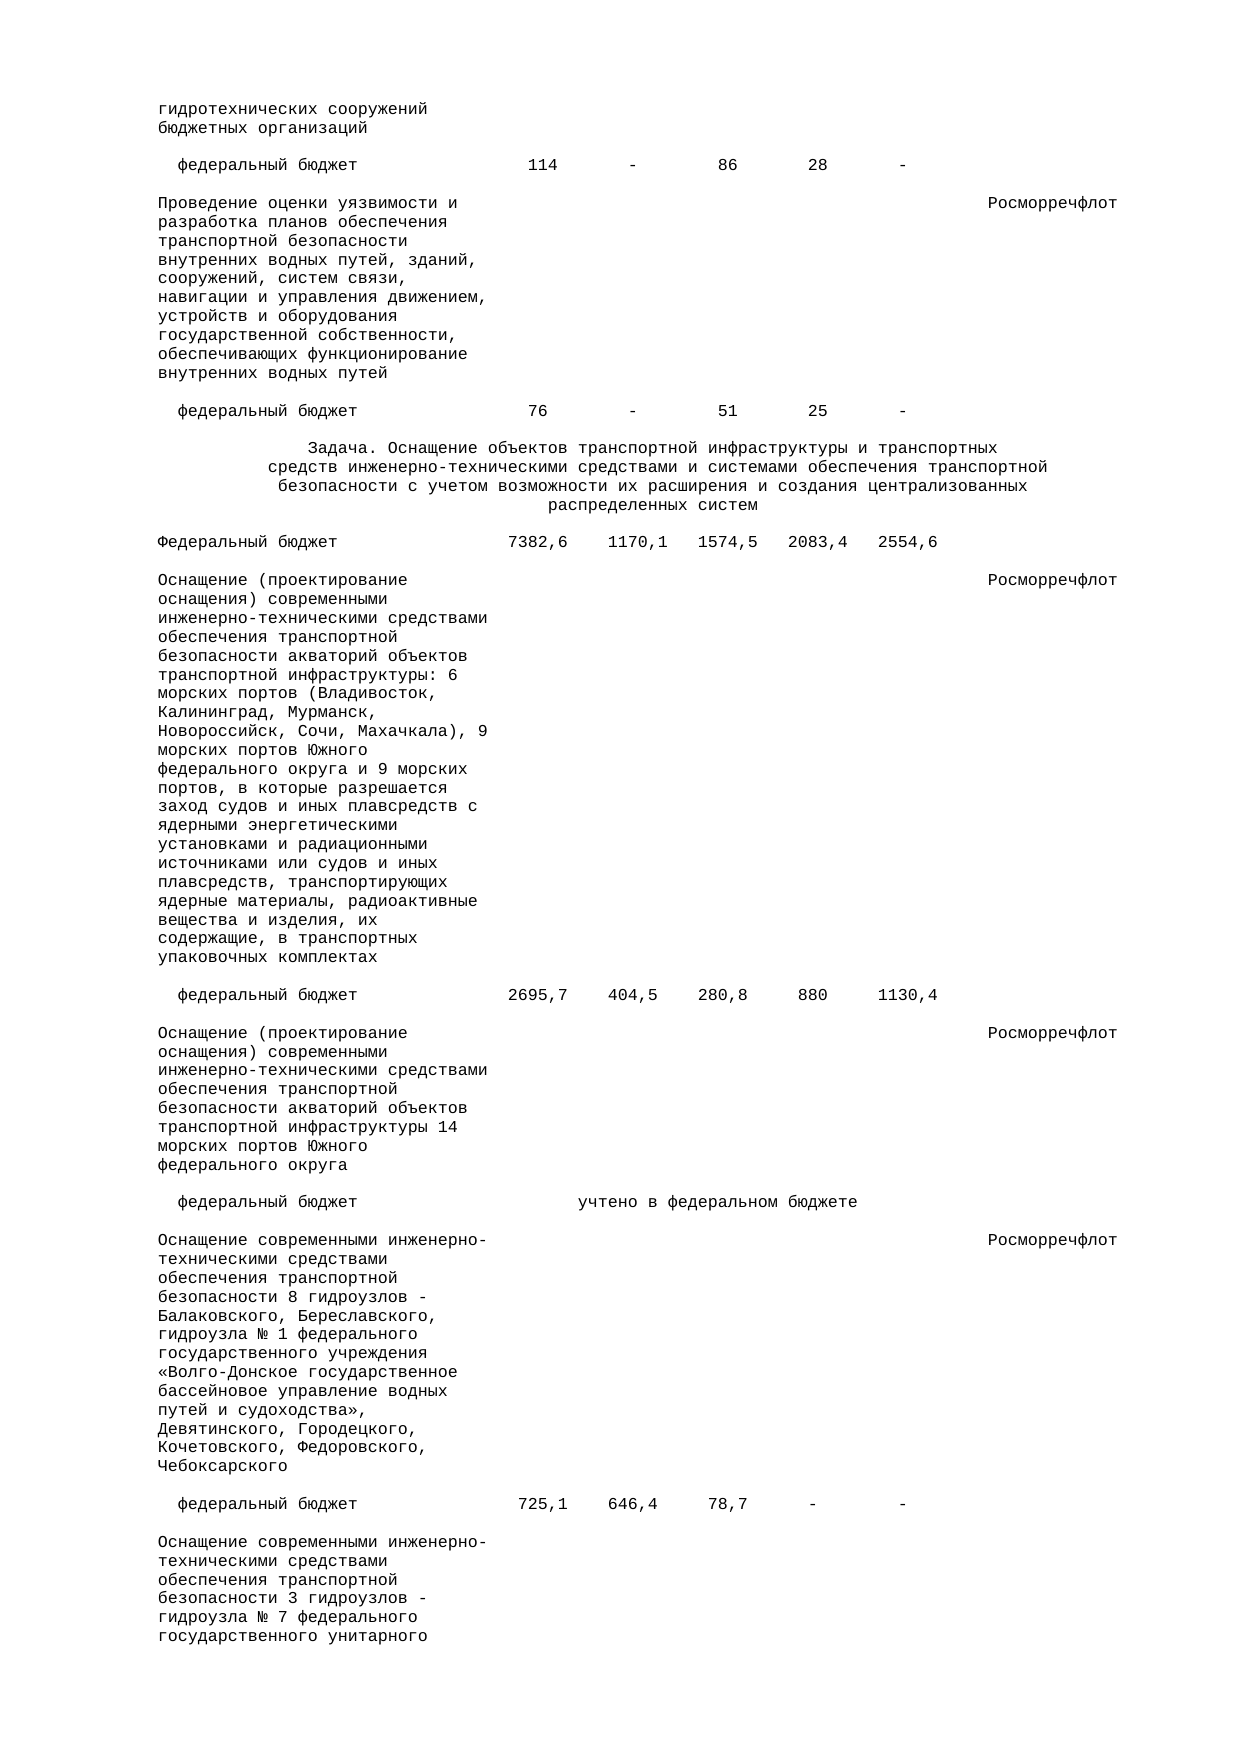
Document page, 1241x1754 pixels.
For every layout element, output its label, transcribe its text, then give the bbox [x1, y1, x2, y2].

text оснащения) современными [148, 1043, 1181, 1062]
text федеральный бюджет учтено в федеральном бюджете [148, 1194, 1181, 1213]
text Федеральный бюджет 7382,6 1170,1 1574,5 2083,4 2554,6 [148, 534, 1181, 553]
text Чебоксарского [148, 1458, 1181, 1477]
text вещества и изделия, их [148, 911, 1181, 930]
text федерального округа [148, 1156, 1181, 1175]
text распределенных систем [148, 496, 1181, 515]
text источниками или судов и иных [148, 854, 1181, 873]
text установками и радиационными [148, 836, 1181, 854]
text плавсредств, транспортирующих [148, 873, 1181, 892]
text государственной собственности, [148, 327, 1181, 346]
text внутренних водных путей, зданий, [148, 251, 1181, 270]
text инженерно-техническими средствами [148, 609, 1181, 628]
text морских портов Южного [148, 1137, 1181, 1156]
text федеральный бюджет 725,1 646,4 78,7 - - [148, 1496, 1181, 1514]
text Оснащение (проектирование Росморречфлот [148, 572, 1181, 591]
text путей и судоходства», [148, 1401, 1181, 1420]
text разработка планов обеспечения [148, 213, 1181, 232]
text транспортной инфраструктуры 14 [148, 1118, 1181, 1137]
text обеспечения транспортной [148, 1571, 1181, 1590]
text государственного унитарного [148, 1628, 1181, 1646]
text гидроузла № 7 федерального [148, 1609, 1181, 1628]
text навигации и управления движением, [148, 289, 1181, 308]
text федерального округа и 9 морских [148, 760, 1181, 779]
text морских портов Южного [148, 741, 1181, 760]
text Оснащение (проектирование Росморречфлот [148, 1024, 1181, 1043]
text федеральный бюджет 76 - 51 25 - [148, 402, 1181, 421]
text содержащие, в транспортных [148, 930, 1181, 949]
text Кочетовского, Федоровского, [148, 1439, 1181, 1458]
text инженерно-техническими средствами [148, 1062, 1181, 1081]
text Оснащение современными инженерно- Росморречфлот [148, 1232, 1181, 1251]
text Оснащение современными инженерно- [148, 1533, 1181, 1552]
text оснащения) современными [148, 591, 1181, 609]
text Балаковского, Береславского, [148, 1307, 1181, 1326]
text портов, в которые разрешается [148, 779, 1181, 798]
text безопасности с учетом возможности их расширения и создания централизованных [148, 477, 1181, 496]
text безопасности акваторий объектов [148, 647, 1181, 666]
text транспортной безопасности [148, 232, 1181, 251]
text транспортной инфраструктуры: 6 [148, 666, 1181, 685]
text безопасности 8 гидроузлов - [148, 1288, 1181, 1307]
text обеспечения транспортной [148, 1269, 1181, 1288]
text обеспечивающих функционирование [148, 346, 1181, 364]
text безопасности акваторий объектов [148, 1100, 1181, 1118]
text безопасности 3 гидроузлов - [148, 1590, 1181, 1609]
text гидротехнических сооружений [148, 100, 1181, 119]
text гидроузла № 1 федерального [148, 1326, 1181, 1345]
text бассейновое управление водных [148, 1382, 1181, 1401]
text Новороссийск, Сочи, Махачкала), 9 [148, 723, 1181, 741]
text федеральный бюджет 114 - 86 28 - [148, 157, 1181, 176]
text Задача. Оснащение объектов транспортной инфраструктуры и транспортных [148, 440, 1181, 459]
text федеральный бюджет 2695,7 404,5 280,8 880 1130,4 [148, 987, 1181, 1005]
text государственного учреждения [148, 1345, 1181, 1364]
text техническими средствами [148, 1251, 1181, 1269]
text упаковочных комплектах [148, 949, 1181, 968]
text обеспечения транспортной [148, 1081, 1181, 1100]
text техническими средствами [148, 1552, 1181, 1571]
text устройств и оборудования [148, 308, 1181, 327]
text Девятинского, Городецкого, [148, 1420, 1181, 1439]
text «Волго-Донское государственное [148, 1364, 1181, 1382]
text обеспечения транспортной [148, 628, 1181, 647]
text внутренних водных путей [148, 364, 1181, 383]
text Калининград, Мурманск, [148, 704, 1181, 723]
text заход судов и иных плавсредств с [148, 798, 1181, 817]
text ядерные материалы, радиоактивные [148, 892, 1181, 911]
text средств инженерно-техническими средствами и системами обеспечения транспортной [148, 459, 1181, 477]
text сооружений, систем связи, [148, 270, 1181, 289]
text ядерными энергетическими [148, 817, 1181, 836]
text бюджетных организаций [148, 119, 1181, 138]
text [148, 195, 1181, 213]
text морских портов (Владивосток, [148, 685, 1181, 704]
